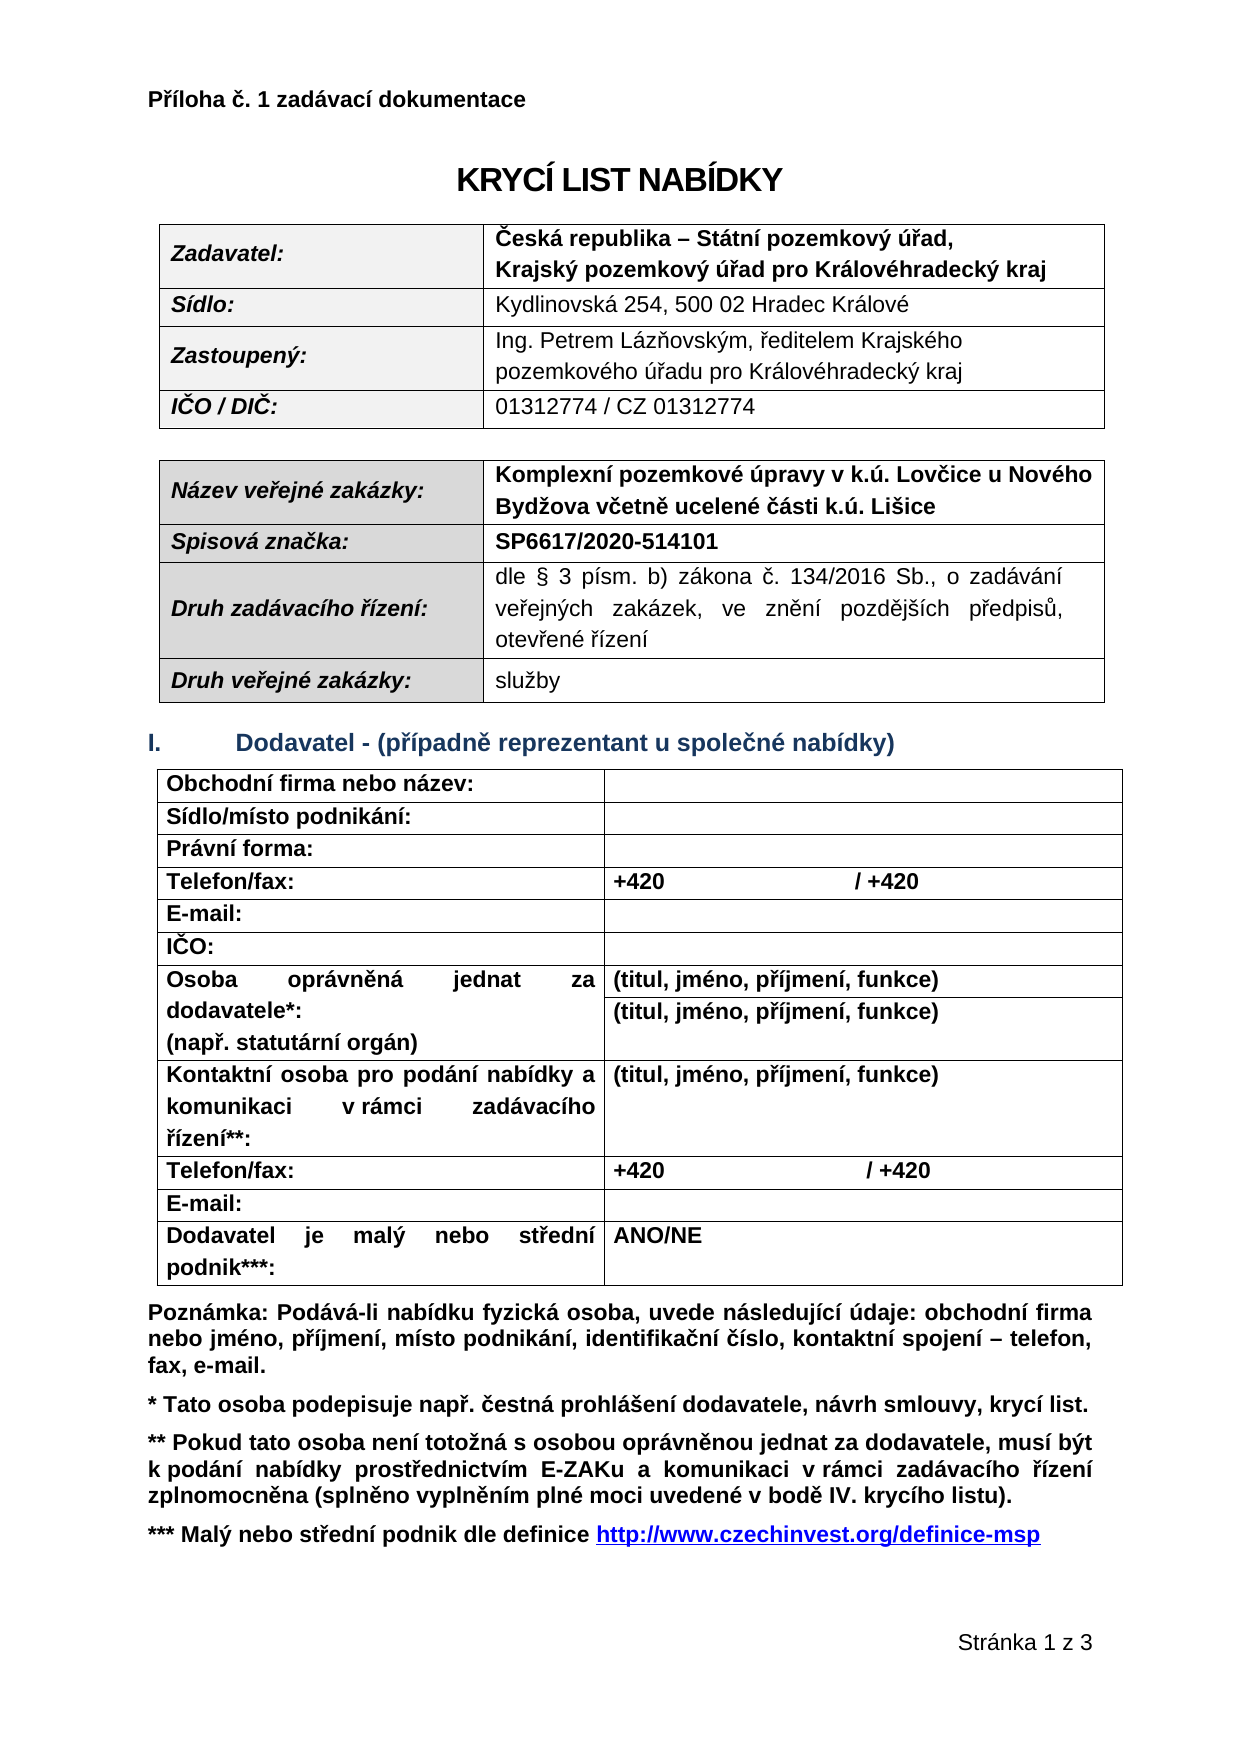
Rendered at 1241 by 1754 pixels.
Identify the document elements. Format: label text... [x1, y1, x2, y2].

table_cell Druh zadávacího řízení: [160, 563, 483, 658]
table_cell (titul, jméno, příjmení, funkce) [605, 966, 1122, 997]
table_cell E-mail: [158, 1190, 604, 1221]
table_cell [605, 933, 1122, 964]
table_cell (titul, jméno, příjmení, funkce) [605, 998, 1122, 1060]
table_cell [605, 803, 1122, 834]
table_header Název veřejné zakázky: [160, 461, 483, 524]
table_header Zadavatel: [160, 225, 483, 288]
table_cell dle § 3 písm. b) zákona č. 134/2016 Sb., o zadávání veřejných zakázek, ve znění pozdějších předpisů, otevřené řízení [484, 563, 1104, 658]
table_cell Telefon/fax: [158, 868, 604, 899]
table_cell Sídlo: [160, 289, 483, 326]
table_cell (titul, jméno, příjmení, funkce) [605, 1061, 1122, 1156]
title Krycí list nabídky [148, 160, 1092, 199]
table_cell +420 / +420 [605, 868, 1122, 899]
table_cell Dodavatel je malý nebo střední podnik***: [158, 1222, 604, 1285]
table_cell SP6617/2020-514101 [484, 525, 1104, 562]
table_cell Osoba oprávněná jednat za dodavatele*: (např. statutární orgán) [158, 966, 604, 1060]
table_cell Ing. Petrem Lázňovským, ředitelem Krajského pozemkového úřadu pro Královéhradecký kraj [484, 327, 1104, 390]
table_header [605, 770, 1122, 802]
table_cell [605, 900, 1122, 932]
table_header Česká republika – Státní pozemkový úřad, Krajský pozemkový úřad pro Královéhradecký kraj [484, 225, 1104, 288]
table_cell [605, 1190, 1122, 1221]
table_cell Kydlinovská 254, 500 02 Hradec Králové [484, 289, 1104, 326]
text Poznámka: Podává-li nabídku fyzická osoba, uvede následující údaje: obchodní firma nebo jméno, příjmení, místo podnikání, identifikační číslo, kontaktní spojení – telefon, fax, e-mail. [148, 1299, 1092, 1378]
table_cell služby [484, 659, 1104, 702]
subtitle Dodavatel - (případně reprezentant u společné nabídky) [148, 728, 1092, 756]
table_cell Kontaktní osoba pro podání nabídky a komunikaci v rámci zadávacího řízení**: [158, 1061, 604, 1156]
text *** Malý nebo střední podnik dle definice http://www.czechinvest.org/definice-msp [148, 1521, 1092, 1547]
table_header Obchodní firma nebo název: [158, 770, 604, 802]
table_cell Druh veřejné zakázky: [160, 659, 483, 702]
table_cell IČO / DIČ: [160, 391, 483, 427]
text * Tato osoba podepisuje např. čestná prohlášení dodavatele, návrh smlouvy, krycí list. [148, 1391, 1092, 1417]
table_cell E-mail: [158, 900, 604, 932]
table_cell ANO/NE [605, 1222, 1122, 1285]
table_cell +420 / +420 [605, 1157, 1122, 1189]
table_cell Telefon/fax: [158, 1157, 604, 1189]
table_cell IČO: [158, 933, 604, 964]
table_cell Zastoupený: [160, 327, 483, 390]
table_cell Právní forma: [158, 835, 604, 867]
table_cell Spisová značka: [160, 525, 483, 562]
text ** Pokud tato osoba není totožná s osobou oprávněnou jednat za dodavatele, musí být k podání nabídky prostřednictvím E-ZAKu a komunikaci v rámci zadávacího řízení zplnomocněna (splněno vyplněním plné moci uvedené v bodě IV. krycího listu). [148, 1429, 1092, 1508]
table_header Komplexní pozemkové úpravy v k.ú. Lovčice u Nového Bydžova včetně ucelené části k.ú. Lišice [484, 461, 1104, 524]
table_cell 01312774 / CZ 01312774 [484, 391, 1104, 427]
table_cell Sídlo/místo podnikání: [158, 803, 604, 834]
table_cell [605, 835, 1122, 867]
